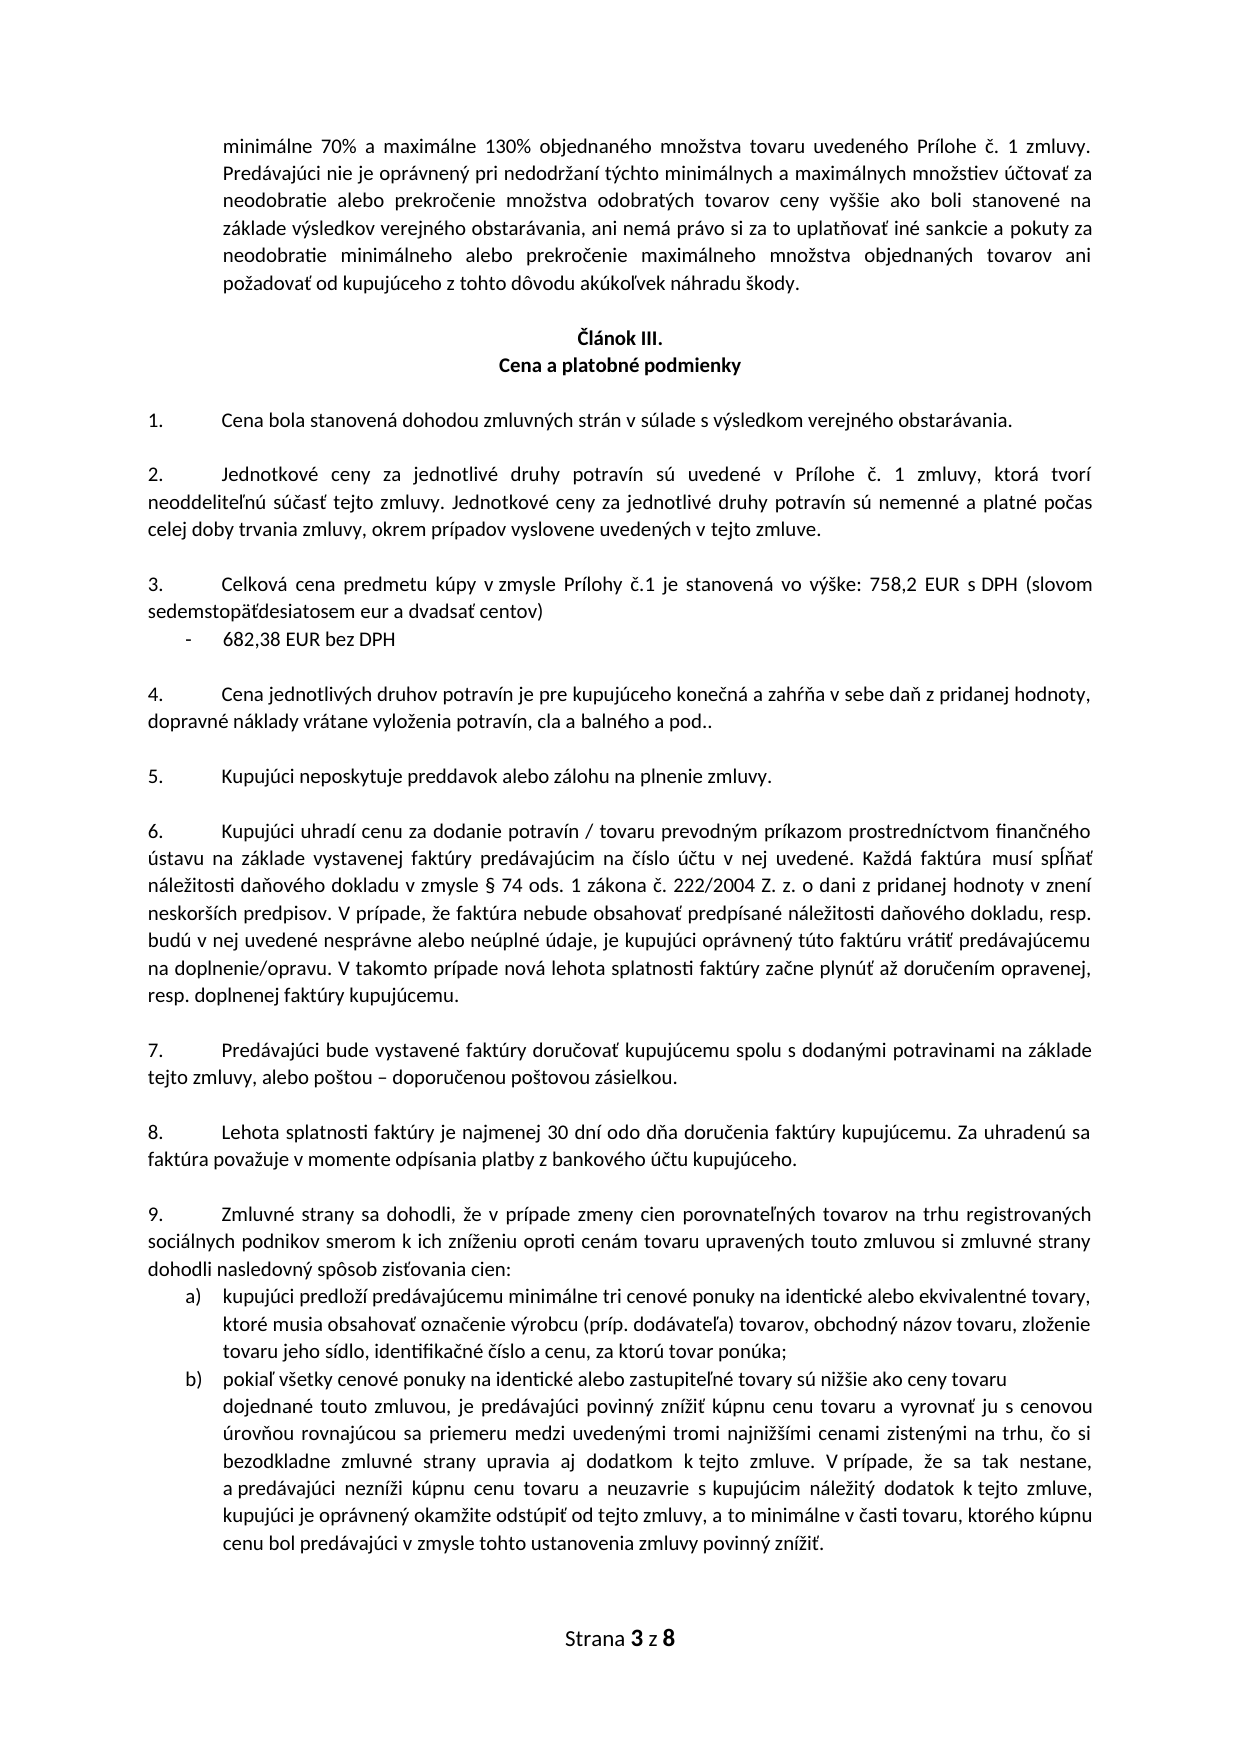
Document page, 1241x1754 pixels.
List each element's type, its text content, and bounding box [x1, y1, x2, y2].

list dojednané touto zmluvou, je predávajúci povinný znížiť kúpnu cenu tovaru a vyrovnať ju s cenovou úrovňou rovnajúcou sa priemeru medzi uvedenými tromi najnižšími cenami zistenými na trhu, čo si bezodkladne zmluvné strany upravia aj dodatkom k tejto zmluve. V prípade, že sa tak nestane, a predávajúci nezníži kúpnu cenu tovaru a neuzavrie s kupujúcim náležitý dodatok k tejto zmluve, kupujúci je oprávnený okamžite odstúpiť od tejto zmluvy, a to minimálne v časti tovaru, ktorého kúpnu cenu bol predávajúci v zmysle tohto ustanovenia zmluvy povinný znížiť. [223, 1393, 1093, 1556]
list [185, 133, 1093, 295]
list Cena a platobné podmienky [148, 352, 1093, 377]
list Celková cena predmetu kúpy v zmysle Prílohy č.1 je stanovená vo výške: 758,2 EUR s DPH (slovom sedemstopäťdesiatosem eur a dvadsať centov) [148, 571, 1093, 624]
list Článok III. [148, 325, 1093, 350]
list Cena jednotlivých druhov potravín je pre kupujúceho konečná a zahŕňa v sebe daň z pridanej hodnoty, dopravné náklady vrátane vyloženia potravín, cla a balného a pod.. [148, 681, 1093, 734]
list Kupujúci uhradí cenu za dodanie potravín / tovaru prevodným príkazom prostredníctvom finančného ústavu na základe vystavenej faktúry predávajúcim na číslo účtu v nej uvedené. Každá faktúra musí spĺňať náležitosti daňového dokladu v zmysle § 74 ods. 1 zákona č. 222/2004 Z. z. o dani z pridanej hodnoty v znení neskorších predpisov. V prípade, že faktúra nebude obsahovať predpísané náležitosti daňového dokladu, resp. budú v nej uvedené nesprávne alebo neúplné údaje, je kupujúci oprávnený túto faktúru vrátiť predávajúcemu na doplnenie/opravu. V takomto prípade nová lehota splatnosti faktúry začne plynúť až doručením opravenej, resp. doplnenej faktúry kupujúcemu. [148, 818, 1093, 1008]
list kupujúci predloží predávajúcemu minimálne tri cenové ponuky na identické alebo ekvivalentné tovary, ktoré musia obsahovať označenie výrobcu (príp. dodávateľa) tovarov, obchodný názov tovaru, zloženie tovaru jeho sídlo, identifikačné číslo a cenu, za ktorú tovar ponúka; [185, 1283, 1093, 1364]
list Predávajúci bude vystavené faktúry doručovať kupujúcemu spolu s dodanými potravinami na základe tejto zmluvy, alebo poštou – doporučenou poštovou zásielkou. [148, 1037, 1093, 1090]
list Kupujúci neposkytuje preddavok alebo zálohu na plnenie zmluvy. [148, 763, 1093, 788]
list Jednotkové ceny za jednotlivé druhy potravín sú uvedené v Prílohe č. 1 zmluvy, ktorá tvorí neoddeliteľnú súčasť tejto zmluvy. Jednotkové ceny za jednotlivé druhy potravín sú nemenné a platné počas celej doby trvania zmluvy, okrem prípadov vyslovene uvedených v tejto zmluve. [148, 462, 1093, 542]
list Cena bola stanovená dohodou zmluvných strán v súlade s výsledkom verejného obstarávania. [148, 407, 1093, 432]
list Zmluvné strany sa dohodli, že v prípade zmeny cien porovnateľných tovarov na trhu registrovaných sociálnych podnikov smerom k ich zníženiu oproti cenám tovaru upravených touto zmluvou si zmluvné strany dohodli nasledovný spôsob zisťovania cien: [148, 1201, 1093, 1282]
list pokiaľ všetky cenové ponuky na identické alebo zastupiteľné tovary sú nižšie ako ceny tovaru [185, 1366, 1093, 1391]
list 682,38 EUR bez DPH [185, 626, 1093, 651]
list Lehota splatnosti faktúry je najmenej 30 dní odo dňa doručenia faktúry kupujúcemu. Za uhradenú sa faktúra považuje v momente odpísania platby z bankového účtu kupujúceho. [148, 1119, 1093, 1172]
